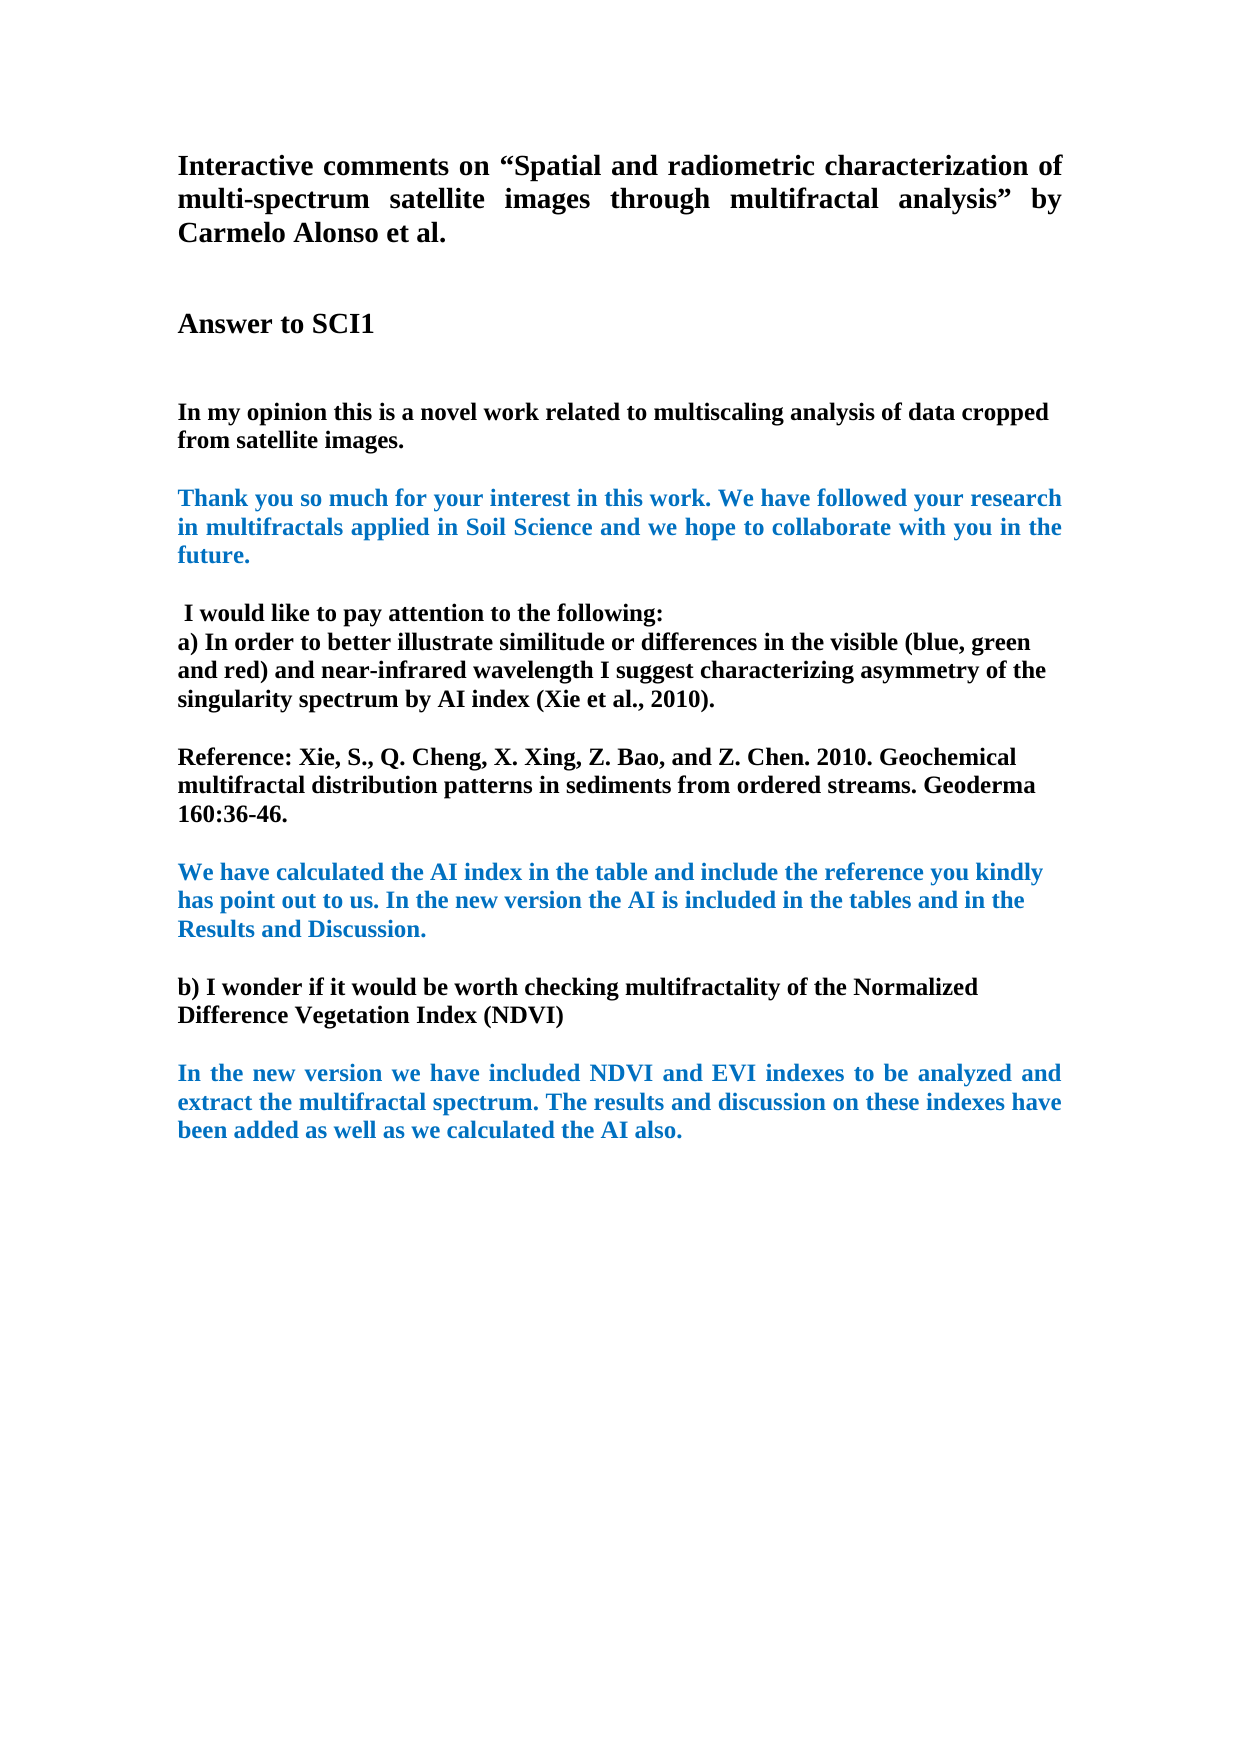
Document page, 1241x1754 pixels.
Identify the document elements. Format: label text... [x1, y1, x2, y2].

text In my opinion this is a novel work related to multiscaling analysis of data cropped from satellite images. [177, 397, 1063, 454]
text Answer to SCI1 [177, 306, 1063, 339]
text Reference: Xie, S., Q. Cheng, X. Xing, Z. Bao, and Z. Chen. 2010. Geochemical [177, 742, 1063, 771]
text Thank you so much for your interest in this work. We have followed your research in multifractals applied in Soil Science and we hope to collaborate with you in the future. [177, 483, 1063, 569]
text Interactive comments on “Spatial and radiometric characterization of multi-spectrum satellite images through multifractal analysis” by Carmelo Alonso et al. [177, 148, 1063, 248]
text multifractal distribution patterns in sediments from ordered streams. Geoderma 160:36-46. [177, 771, 1063, 828]
text In the new version we have included NDVI and EVI indexes to be analyzed and extract the multifractal spectrum. The results and discussion on these indexes have been added as well as we calculated the AI also. [177, 1058, 1063, 1144]
text a) In order to better illustrate similitude or differences in the visible (blue, green and red) and near-infrared wavelength I suggest characterizing asymmetry of the singularity spectrum by AI index (Xie et al., 2010). [177, 627, 1063, 713]
text b) I wonder if it would be worth checking multifractality of the Normalized Difference Vegetation Index (NDVI) [177, 972, 1063, 1029]
text We have calculated the AI index in the table and include the reference you kindly has point out to us. In the new version the AI is included in the tables and in the Results and Discussion. [177, 857, 1063, 943]
text I would like to pay attention to the following: [177, 598, 1063, 627]
